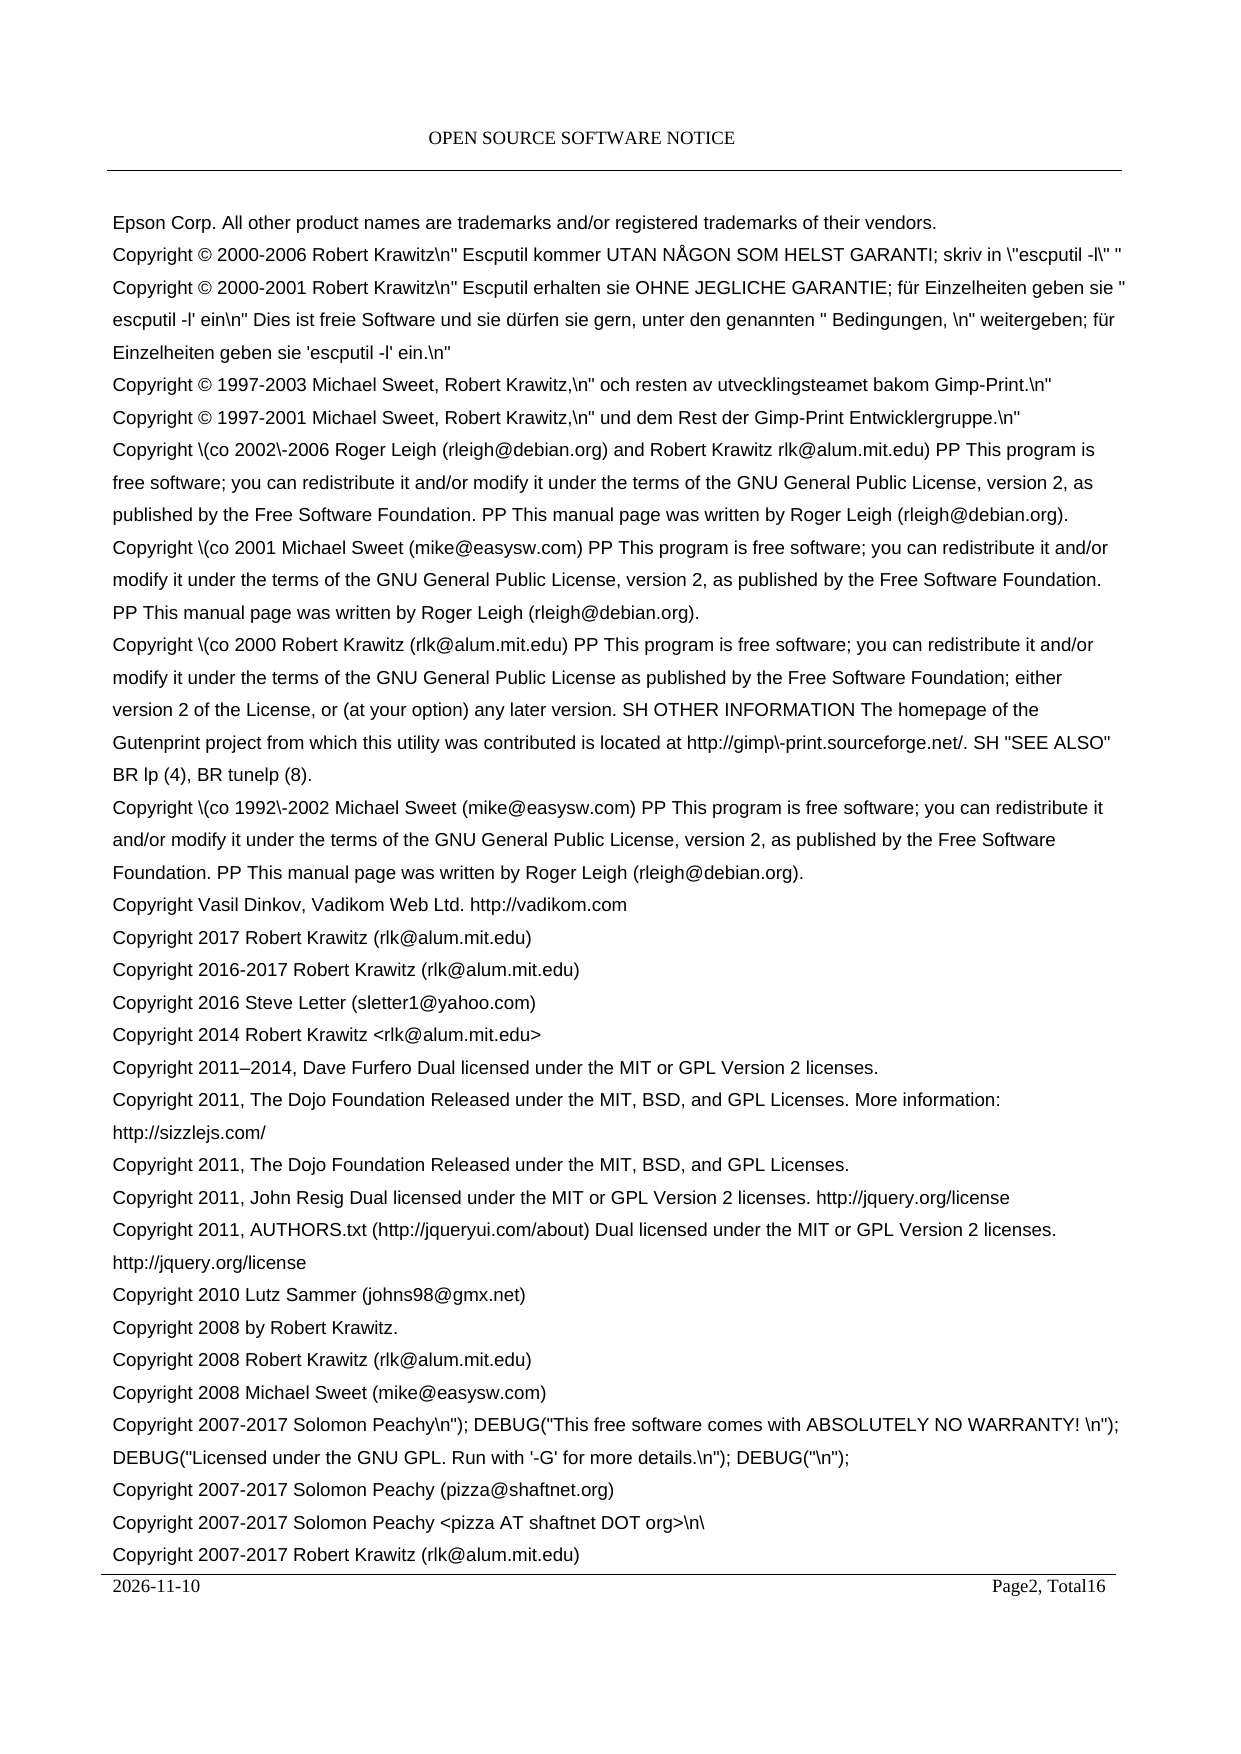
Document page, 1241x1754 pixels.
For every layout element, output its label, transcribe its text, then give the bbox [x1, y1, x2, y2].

text Copyright 2017 Robert Krawitz (rlk@alum.mit.edu) [112, 921, 1128, 954]
text Copyright 2016 Steve Letter (sletter1@yahoo.com) [112, 986, 1128, 1019]
text Copyright \(co 1992\-2002 Michael Sweet (mike@easysw.com) PP This program is free software; you can redistribute it and/or modify it under the terms of the GNU General Public License, version 2, as published by the Free Software Foundation. PP This manual page was written by Roger Leigh (rleigh@debian.org). [112, 791, 1128, 889]
text Copyright 2011–2014, Dave Furfero Dual licensed under the MIT or GPL Version 2 licenses. [112, 1051, 1128, 1084]
text Copyright © 2000-2001 Robert Krawitz\n" Escputil erhalten sie OHNE JEGLICHE GARANTIE; für Einzelheiten geben sie " escputil -l' ein\n" Dies ist freie Software und sie dürfen sie gern, unter den genannten " Bedingungen, \n" weitergeben; für Einzelheiten geben sie 'escputil -l' ein.\n" [112, 271, 1128, 369]
text Copyright 2007-2017 Solomon Peachy <pizza AT shaftnet DOT org>\n\ [112, 1506, 1128, 1539]
text Copyright 2011, The Dojo Foundation Released under the MIT, BSD, and GPL Licenses. More information: http://sizzlejs.com/ [112, 1084, 1128, 1149]
text Copyright \(co 2002\-2006 Roger Leigh (rleigh@debian.org) and Robert Krawitz rlk@alum.mit.edu) PP This program is free software; you can redistribute it and/or modify it under the terms of the GNU General Public License, version 2, as published by the Free Software Foundation. PP This manual page was written by Roger Leigh (rleigh@debian.org). [112, 434, 1128, 531]
text Copyright 2007-2017 Solomon Peachy\n"); DEBUG("This free software comes with ABSOLUTELY NO WARRANTY! \n"); DEBUG("Licensed under the GNU GPL. Run with '-G' for more details.\n"); DEBUG("\n"); [112, 1409, 1128, 1474]
text Copyright 2008 Michael Sweet (mike@easysw.com) [112, 1376, 1128, 1409]
text Copyright 2007-2017 Solomon Peachy (pizza@shaftnet.org) [112, 1474, 1128, 1506]
text Copyright \(co 2001 Michael Sweet (mike@easysw.com) PP This program is free software; you can redistribute it and/or modify it under the terms of the GNU General Public License, version 2, as published by the Free Software Foundation. PP This manual page was written by Roger Leigh (rleigh@debian.org). [112, 531, 1128, 629]
text Copyright 2008 by Robert Krawitz. [112, 1311, 1128, 1344]
text Copyright 2016-2017 Robert Krawitz (rlk@alum.mit.edu) [112, 954, 1128, 986]
text Copyright \(co 2000 Robert Krawitz (rlk@alum.mit.edu) PP This program is free software; you can redistribute it and/or modify it under the terms of the GNU General Public License as published by the Free Software Foundation; either version 2 of the License, or (at your option) any later version. SH OTHER INFORMATION The homepage of the Gutenprint project from which this utility was contributed is located at http://gimp\-print.sourceforge.net/. SH "SEE ALSO" BR lp (4), BR tunelp (8). [112, 629, 1128, 791]
text Copyright 2011, AUTHORS.txt (http://jqueryui.com/about) Dual licensed under the MIT or GPL Version 2 licenses. http://jquery.org/license [112, 1214, 1128, 1279]
text Copyright © 1997-2001 Michael Sweet, Robert Krawitz,\n" und dem Rest der Gimp-Print Entwicklergruppe.\n" [112, 401, 1128, 434]
text Copyright 2014 Robert Krawitz <rlk@alum.mit.edu> [112, 1019, 1128, 1051]
text Copyright © 1997-2003 Michael Sweet, Robert Krawitz,\n" och resten av utvecklingsteamet bakom Gimp-Print.\n" [112, 369, 1128, 401]
text Copyright 2011, John Resig Dual licensed under the MIT or GPL Version 2 licenses. http://jquery.org/license [112, 1181, 1128, 1214]
text Copyright 2011, The Dojo Foundation Released under the MIT, BSD, and GPL Licenses. [112, 1149, 1128, 1181]
text Copyright 2008 Robert Krawitz (rlk@alum.mit.edu) [112, 1344, 1128, 1376]
text Copyright © 2000-2006 Robert Krawitz\n" Escputil kommer UTAN NÅGON SOM HELST GARANTI; skriv in \"escputil -l\" " [112, 239, 1128, 271]
text Copyright 2010 Lutz Sammer (johns98@gmx.net) [112, 1279, 1128, 1311]
text Copyright 2007-2017 Robert Krawitz (rlk@alum.mit.edu) [112, 1539, 1128, 1571]
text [112, 206, 1128, 239]
text Copyright Vasil Dinkov, Vadikom Web Ltd. http://vadikom.com [112, 889, 1128, 921]
